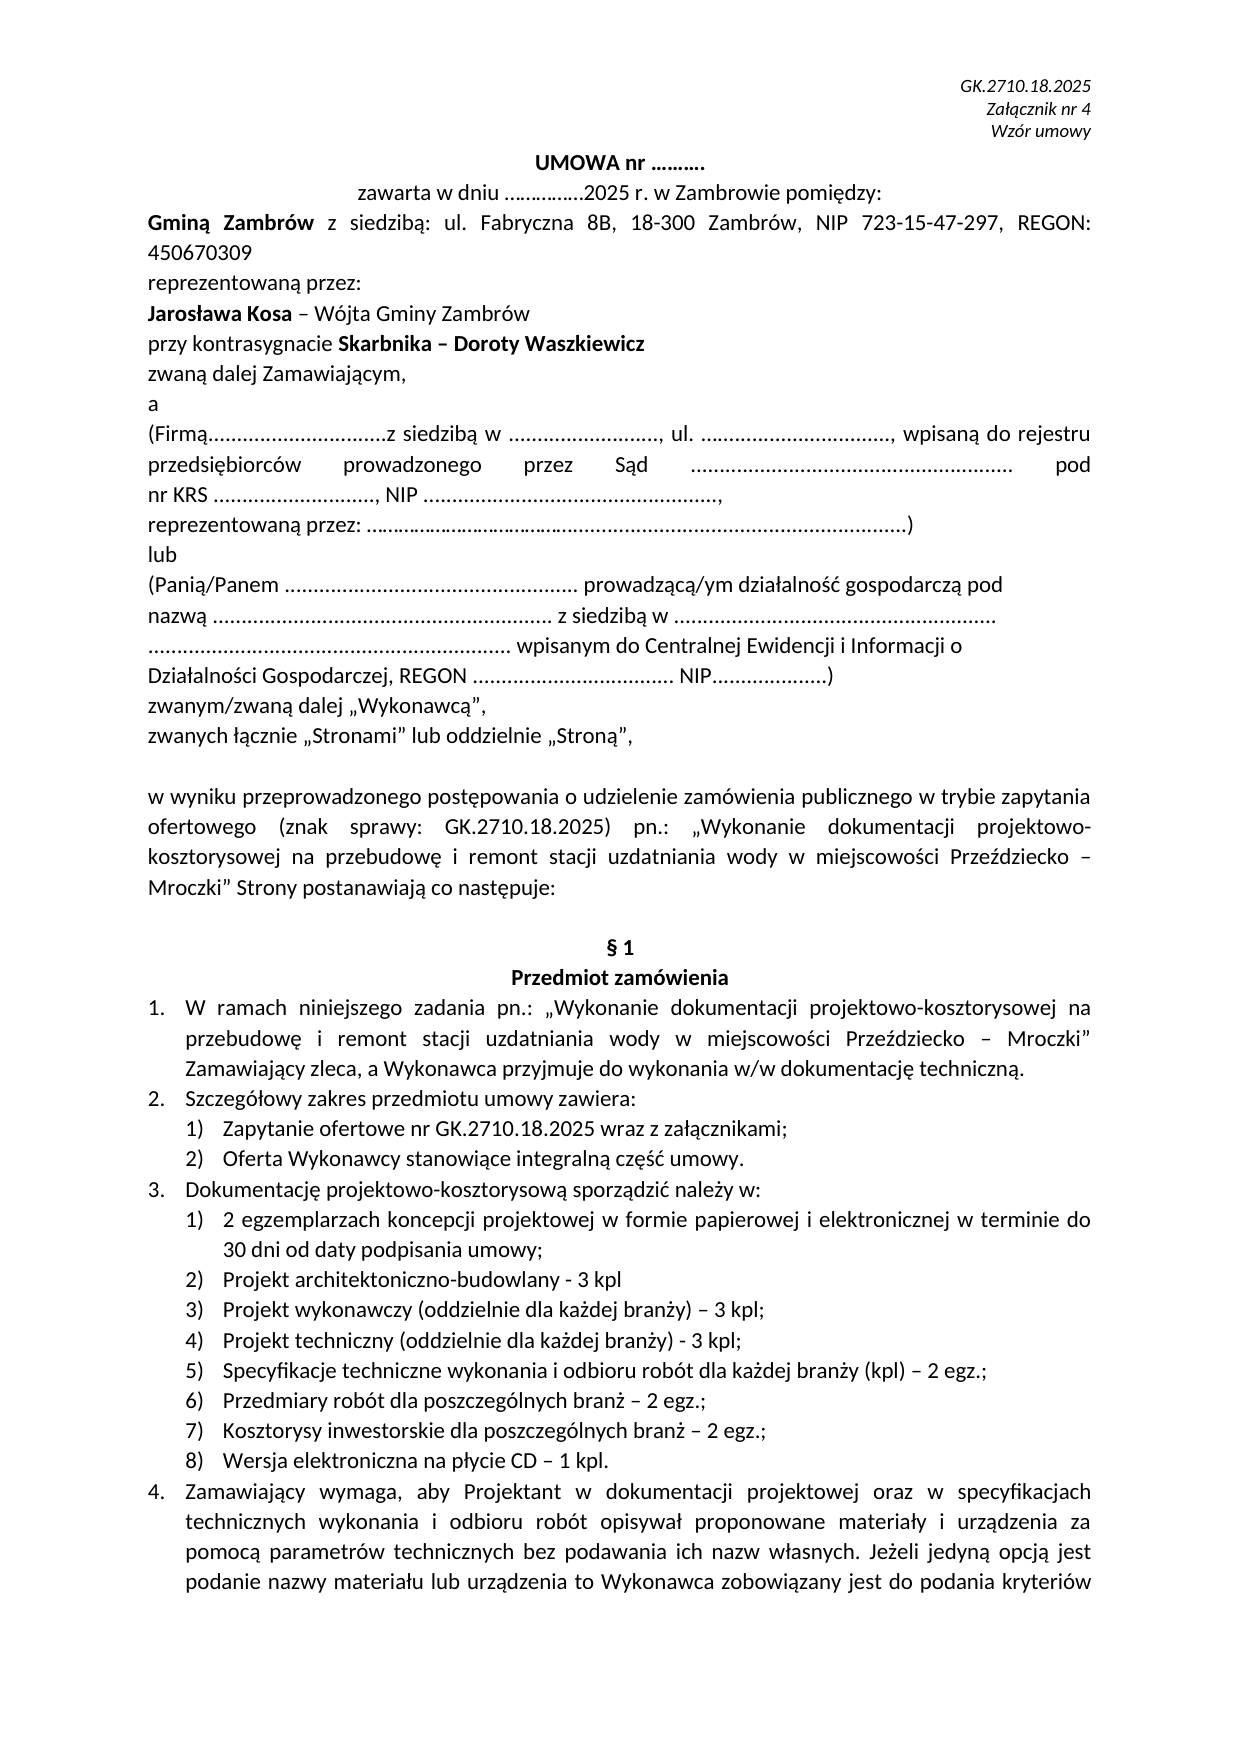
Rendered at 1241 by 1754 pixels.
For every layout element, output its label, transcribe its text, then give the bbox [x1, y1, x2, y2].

list Projekt wykonawczy (oddzielnie dla każdej branży) – 3 kpl; [185, 1296, 1093, 1323]
text ............................................................... wpisanym do Centralnej Ewidencji i Informacji o [148, 631, 1093, 659]
text zawarta w dniu ……………2025 r. w Zambrowie pomiędzy: [148, 178, 1093, 206]
text a [148, 389, 1093, 417]
text Gminą Zambrów z siedzibą: ul. Fabryczna 8B, 18-300 Zambrów, NIP 723-15-47-297, REGON: 450670309 [148, 208, 1093, 266]
text nazwą ........................................................... z siedzibą w ........................................................ [148, 601, 1093, 629]
list Dokumentację projektowo-kosztorysową sporządzić należy w: [148, 1175, 1093, 1203]
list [148, 1477, 1093, 1595]
list W ramach niniejszego zadania pn.: „Wykonanie dokumentacji projektowo-kosztorysowej na przebudowę i remont stacji uzdatniania wody w miejscowości Przeździecko – Mroczki” Zamawiający zleca, a Wykonawca przyjmuje do wykonania w/w dokumentację techniczną. [148, 993, 1093, 1082]
text Działalności Gospodarczej, REGON ................................... NIP....................) [148, 661, 1093, 689]
text (Firmą...............................z siedzibą w .........................., ul. ….............................., wpisaną do rejestru przedsiębiorców prowadzonego przez Sąd ........................................................ pod nr KRS ............................, NIP ..................................................., [148, 419, 1093, 508]
text Przedmiot zamówienia [148, 963, 1093, 991]
list Wersja elektroniczna na płycie CD – 1 kpl. [185, 1447, 1093, 1474]
text w wyniku przeprowadzonego postępowania o udzielenie zamówienia publicznego w trybie zapytania ofertowego (znak sprawy: GK.2710.18.2025) pn.: „Wykonanie dokumentacji projektowo-kosztorysowej na przebudowę i remont stacji uzdatniania wody w miejscowości Przeździecko – Mroczki” Strony postanawiają co następuje: [148, 782, 1093, 901]
text zwanym/zwaną dalej „Wykonawcą”, [148, 691, 1093, 719]
list Oferta Wykonawcy stanowiące integralną część umowy. [185, 1144, 1093, 1172]
text § 1 [148, 933, 1093, 961]
list Projekt techniczny (oddzielnie dla każdej branży) - 3 kpl; [185, 1326, 1093, 1354]
text Jarosława Kosa – Wójta Gminy Zambrów [148, 299, 1093, 327]
text reprezentowaną przez: …………………………………..........................................................) [148, 510, 1093, 538]
text lub [148, 540, 1093, 568]
list 2 egzemplarzach koncepcji projektowej w formie papierowej i elektronicznej w terminie do 30 dni od daty podpisania umowy; [185, 1205, 1093, 1263]
list Przedmiary robót dla poszczególnych branż – 2 egz.; [185, 1386, 1093, 1414]
text przy kontrasygnacie Skarbnika – Doroty Waszkiewicz [148, 329, 1093, 357]
text zwaną dalej Zamawiającym, [148, 359, 1093, 387]
text reprezentowaną przez: [148, 268, 1093, 296]
text (Panią/Panem ................................................... prowadzącą/ym działalność gospodarczą pod [148, 571, 1093, 598]
list Szczegółowy zakres przedmiotu umowy zawiera: [148, 1084, 1093, 1112]
list Zapytanie ofertowe nr GK.2710.18.2025 wraz z załącznikami; [185, 1114, 1093, 1142]
list Specyfikacje techniczne wykonania i odbioru robót dla każdej branży (kpl) – 2 egz.; [185, 1356, 1093, 1384]
list Kosztorysy inwestorskie dla poszczególnych branż – 2 egz.; [185, 1416, 1093, 1444]
text zwanych łącznie „Stronami” lub oddzielnie „Stroną”, [148, 722, 1093, 749]
list Projekt architektoniczno-budowlany - 3 kpl [185, 1265, 1093, 1293]
text UMOWA nr ………. [148, 148, 1093, 176]
